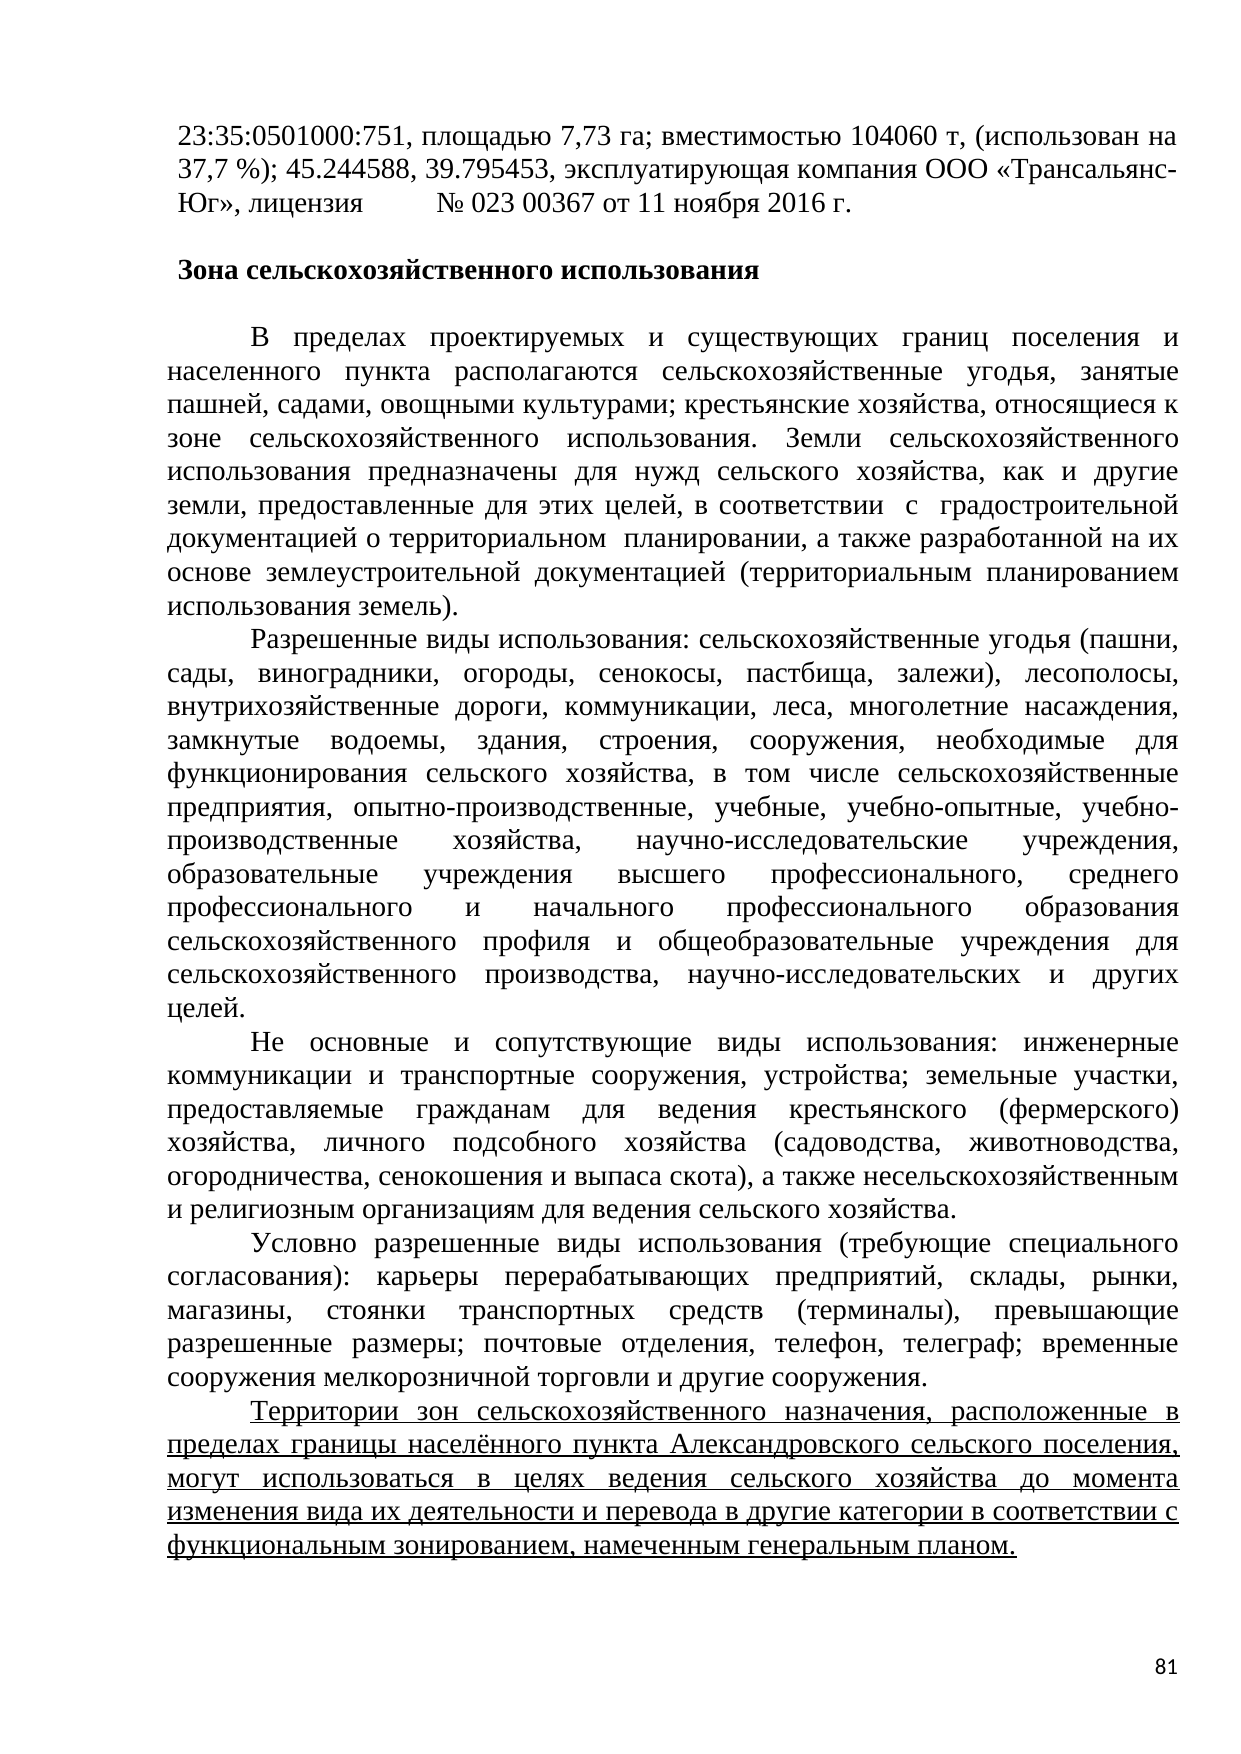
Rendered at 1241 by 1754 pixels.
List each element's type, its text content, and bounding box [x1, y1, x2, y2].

text Территории зон сельскохозяйственного назначения, расположенные в пределах границы населённого пункта Александровского сельского поселения, могут использоваться в целях ведения сельского хозяйства до момента изменения вида их деятельности и перевода в другие категории в соответствии с функциональным зонированием, намеченным генеральным планом. [167, 1393, 1179, 1455]
text Территории зон сельскохозяйственного назначения, расположенные в пределах границы населённого пункта Александровского сельского поселения, могут использоваться в целях ведения сельского хозяйства до момента изменения вида их деятельности и перевода в другие категории в соответствии с функциональным зонированием, намеченным генеральным планом. [167, 1490, 1179, 1522]
text Не основные и сопутствующие виды использования: инженерные коммуникации и транспортные сооружения, устройства; земельные участки, предоставляемые гражданам для ведения крестьянского (фермерского) хозяйства, личного подсобного хозяйства (садоводства, животноводства, огородничества, сенокошения и выпаса скота), а также несельскохозяйственным и религиозным организациям для ведения сельского хозяйства. [167, 1024, 1179, 1225]
text Зона сельскохозяйственного использования [177, 252, 1178, 286]
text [177, 118, 1178, 219]
text Условно разрешенные виды использования (требующие специального согласования): карьеры перерабатывающих предприятий, склады, рынки, магазины, стоянки транспортных средств (терминалы), превышающие разрешенные размеры; почтовые отделения, телефон, телеграф; временные сооружения мелкорозничной торговли и другие сооружения. [167, 1225, 1179, 1393]
text Разрешенные виды использования: сельскохозяйственные угодья (пашни, сады, виноградники, огороды, сенокосы, пастбища, залежи), лесополосы, внутрихозяйственные дороги, коммуникации, леса, многолетние насаждения, замкнутые водоемы, здания, строения, сооружения, необходимые для функционирования сельского хозяйства, в том числе сельскохозяйственные предприятия, опытно-производственные, учебные, учебно-опытные, учебно-производственные хозяйства, научно-исследовательские учреждения, образовательные учреждения высшего профессионального, среднего профессионального и начального профессионального образования сельскохозяйственного профиля и общеобразовательные учреждения для сельскохозяйственного производства, научно-исследовательских и других целей. [167, 621, 1179, 1024]
text Территории зон сельскохозяйственного назначения, расположенные в пределах границы населённого пункта Александровского сельского поселения, могут использоваться в целях ведения сельского хозяйства до момента изменения вида их деятельности и перевода в другие категории в соответствии с функциональным зонированием, намеченным генеральным планом. [167, 1457, 1179, 1489]
text В пределах проектируемых и существующих границ поселения и населенного пункта располагаются сельскохозяйственные угодья, занятые пашней, садами, овощными культурами; крестьянские хозяйства, относящиеся к зоне сельскохозяйственного использования. Земли сельскохозяйственного использования предназначены для нужд сельского хозяйства, как и другие земли, предоставленные для этих целей, в соответствии с градостроительной документацией о территориальном планировании, а также разработанной на их основе землеустроительной документацией (территориальным планированием использования земель). [167, 319, 1179, 621]
text Территории зон сельскохозяйственного назначения, расположенные в пределах границы населённого пункта Александровского сельского поселения, могут использоваться в целях ведения сельского хозяйства до момента изменения вида их деятельности и перевода в другие категории в соответствии с функциональным зонированием, намеченным генеральным планом. [167, 1524, 1179, 1560]
